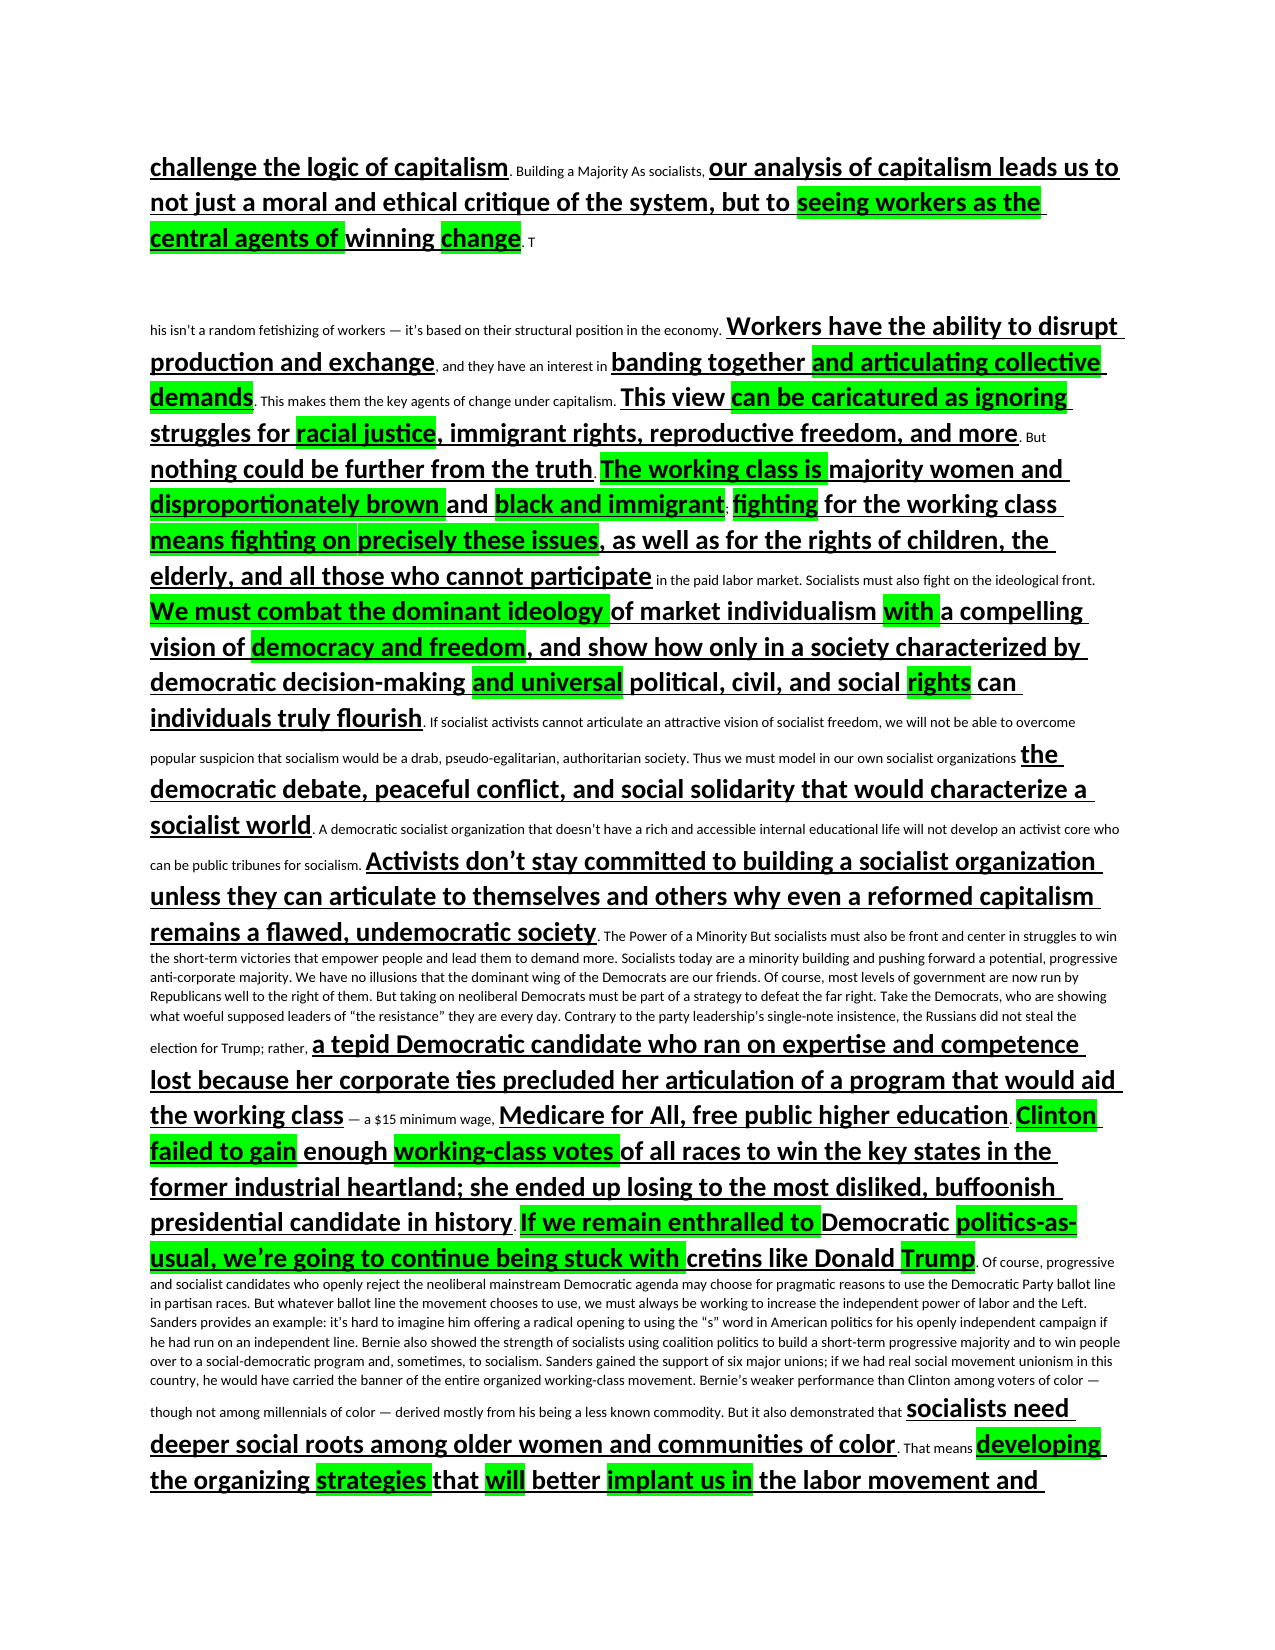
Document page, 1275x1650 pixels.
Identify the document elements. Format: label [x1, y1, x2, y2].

text [150, 150, 1125, 254]
text [150, 309, 1125, 1496]
